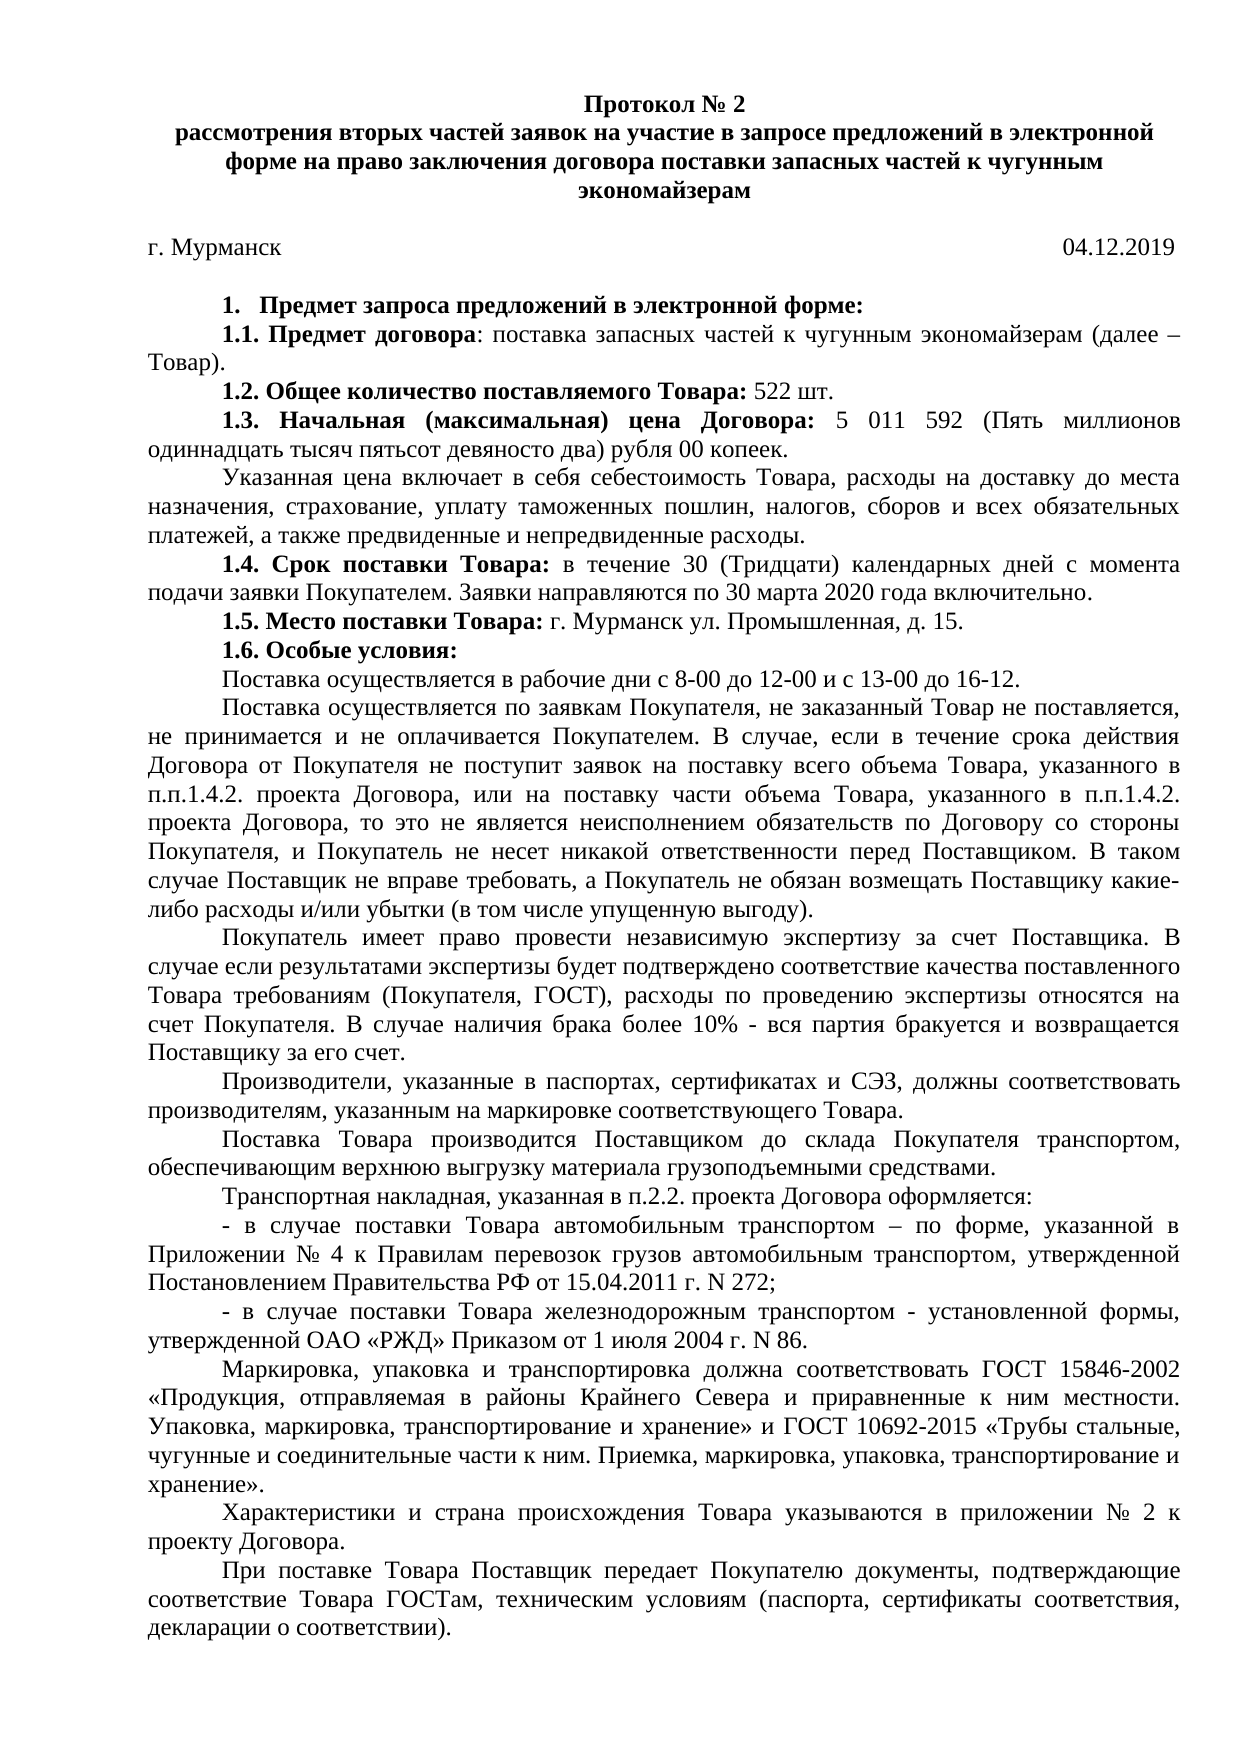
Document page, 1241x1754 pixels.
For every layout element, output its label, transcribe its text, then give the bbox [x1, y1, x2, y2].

text При поставке Товара Поставщик передает Покупателю документы, подтверждающие соответствие Товара ГОСТам, техническим условиям (паспорта, сертификаты соответствия, декларации о соответствии). [148, 1555, 1181, 1641]
text 1.2. Общее количество поставляемого Товара: 522 шт. [148, 376, 1181, 405]
text рассмотрения вторых частей заявок на участие в запросе предложений в электронной форме на право заключения договора поставки запасных частей к чугунным экономайзерам [148, 117, 1181, 204]
text Покупатель имеет право провести независимую экспертизу за счет Поставщика. В случае если результатами экспертизы будет подтверждено соответствие качества поставленного Товара требованиям (Покупателя, ГОСТ), расходы по проведению экспертизы относятся на счет Покупателя. В случае наличия брака более 10% - вся партия бракуется и возвращается Поставщику за его счет. [148, 922, 1181, 1066]
text Характеристики и страна происхождения Товара указываются в приложении № 2 к проекту Договора. [148, 1497, 1181, 1555]
text Поставка осуществляется в рабочие дни с 8-00 до 12-00 и с 13-00 до 16-12. [148, 664, 1181, 692]
subtitle Предмет запроса предложений в электронной форме: [222, 290, 1181, 319]
text - в случае поставки Товара железнодорожным транспортом - установленной формы, утвержденной ОАО «РЖД» Приказом от 1 июля 2004 г. N 86. [148, 1296, 1181, 1354]
text 1.6. Особые условия: [148, 635, 1181, 664]
text Поставка Товара производится Поставщиком до склада Покупателя транспортом, обеспечивающим верхнюю выгрузку материала грузоподъемными средствами. [148, 1124, 1181, 1181]
text 1.5. Место поставки Товара: г. Мурманск ул. Промышленная, д. 15. [148, 606, 1181, 635]
text Указанная цена включает в себя себестоимость Товара, расходы на доставку до места назначения, страхование, уплату таможенных пошлин, налогов, сборов и всех обязательных платежей, а также предвиденные и непредвиденные расходы. [148, 462, 1181, 549]
text Производители, указанные в паспортах, сертификатах и СЭЗ, должны соответствовать производителям, указанным на маркировке соответствующего Товара. [148, 1066, 1181, 1124]
text - в случае поставки Товара автомобильным транспортом – по форме, указанной в Приложении № 4 к Правилам перевозок грузов автомобильным транспортом, утвержденной Постановлением Правительства РФ от 15.04.2011 г. N 272; [148, 1210, 1181, 1296]
text Маркировка, упаковка и транспортировка должна соответствовать ГОСТ 15846-2002 «Продукция, отправляемая в районы Крайнего Севера и приравненные к ним местности. Упаковка, маркировка, транспортирование и хранение» и ГОСТ 10692-2015 «Трубы стальные, чугунные и соединительные части к ним. Приемка, маркировка, упаковка, транспортирование и хранение». [148, 1354, 1181, 1497]
text 1.1. Предмет договора: поставка запасных частей к чугунным экономайзерам (далее – Товар). [148, 319, 1181, 376]
text Поставка осуществляется по заявкам Покупателя, не заказанный Товар не поставляется, не принимается и не оплачивается Покупателем. В случае, если в течение срока действия Договора от Покупателя не поступит заявок на поставку всего объема Товара, указанного в п.п.1.4.2. проекта Договора, или на поставку части объема Товара, указанного в п.п.1.4.2. проекта Договора, то это не является неисполнением обязательств по Договору со стороны Покупателя, и Покупатель не несет никакой ответственности перед Поставщиком. В таком случае Поставщик не вправе требовать, а Покупатель не обязан возмещать Поставщику какие-либо расходы и/или убытки (в том числе упущенную выгоду). [148, 692, 1181, 922]
text Транспортная накладная, указанная в п.2.2. проекта Договора оформляется: [148, 1181, 1181, 1210]
text 1.3. Начальная (максимальная) цена Договора: 5 011 592 (Пять миллионов одиннадцать тысяч пятьсот девяносто два) рубля 00 копеек. [148, 405, 1181, 462]
text г. Мурманск 04.12.2019 [148, 232, 1181, 261]
text Протокол № 2 [148, 89, 1181, 117]
text 1.4. Срок поставки Товара: в течение 30 (Тридцати) календарных дней с момента подачи заявки Покупателем. Заявки направляются по 30 марта 2020 года включительно. [148, 549, 1181, 606]
